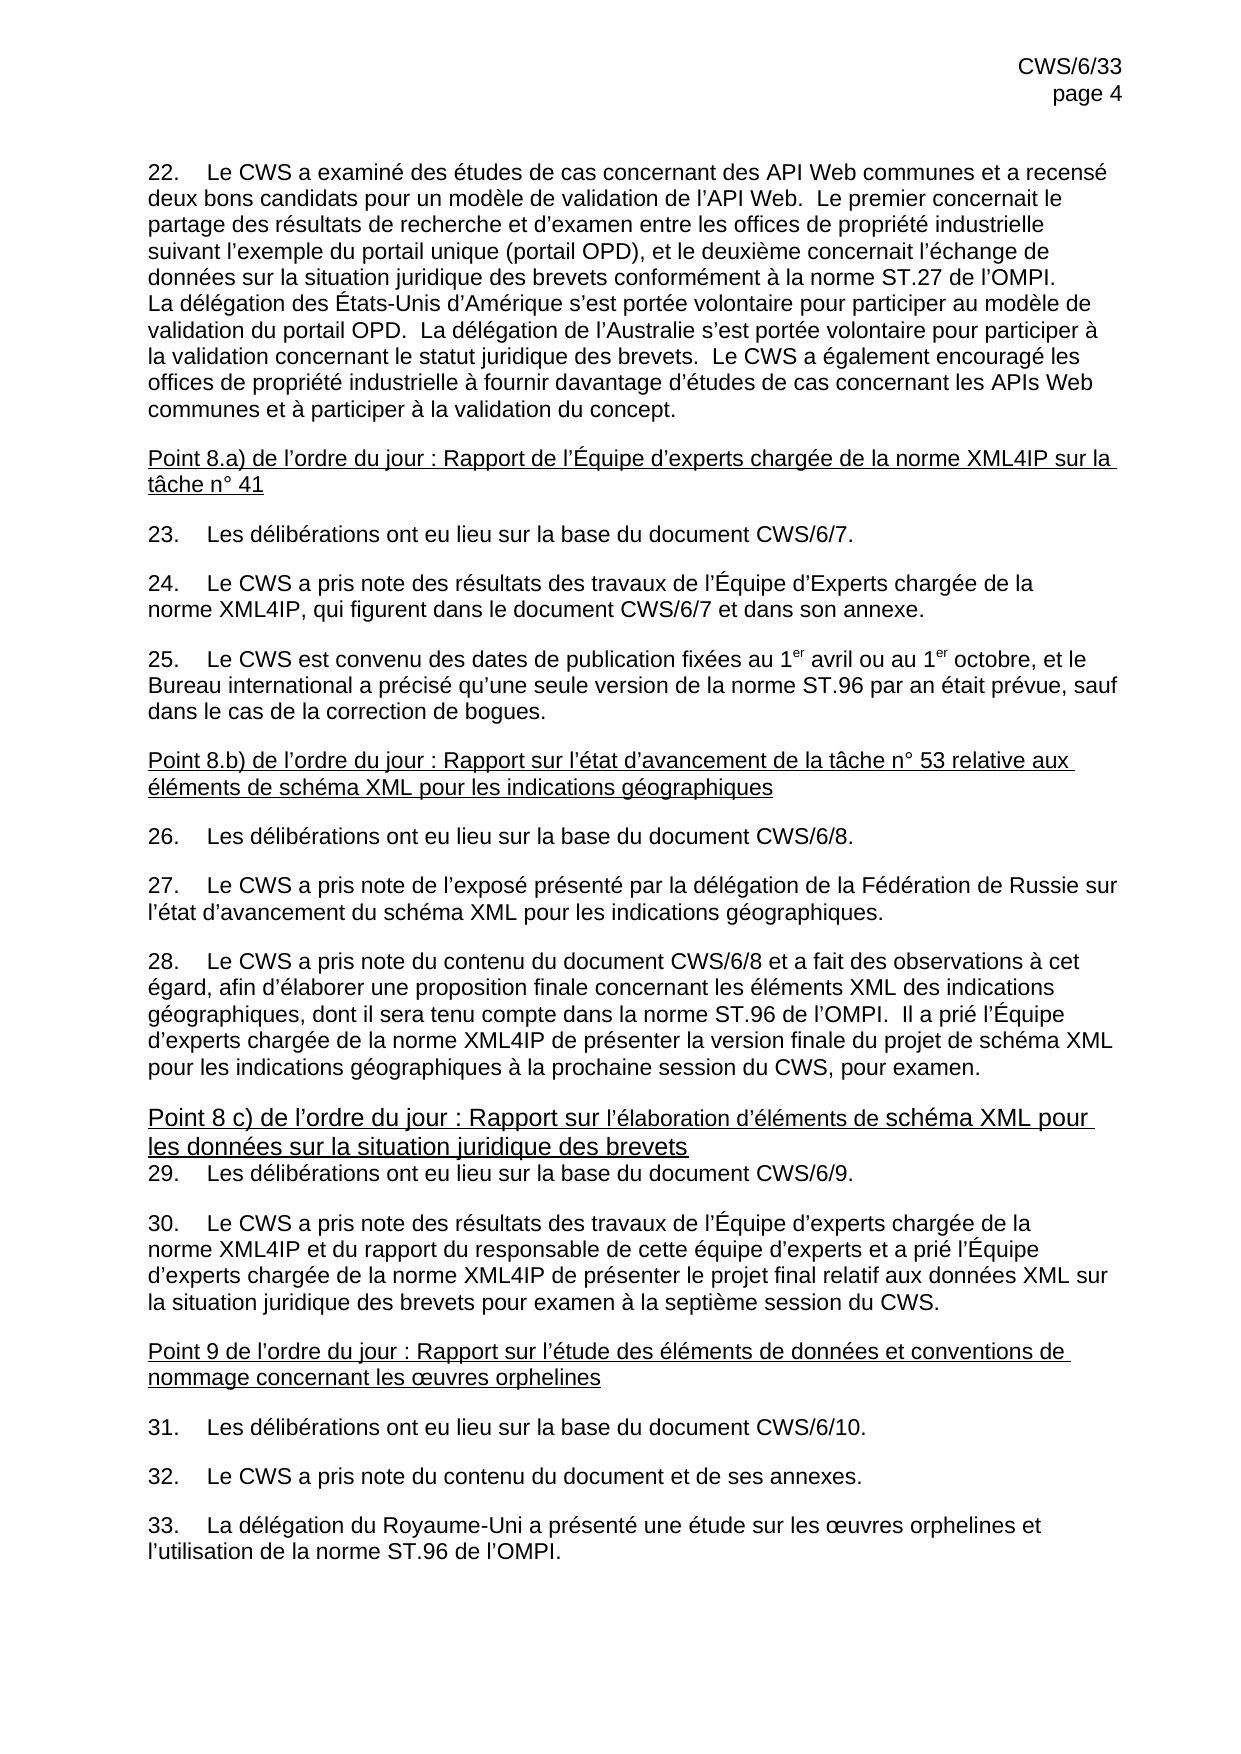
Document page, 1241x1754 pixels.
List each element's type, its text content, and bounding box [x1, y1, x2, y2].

subtitle Point 8.a) de l’ordre du jour : Rapport de l’Équipe d’experts chargée de la norme XML4IP sur la tâche n° 41 [148, 445, 1122, 498]
text Le CWS a examiné des études de cas concernant des API Web communes et a recensé deux bons candidats pour un modèle de validation de l’API Web. Le premier concernait le partage des résultats de recherche et d’examen entre les offices de propriété industrielle suivant l’exemple du portail unique (portail OPD), et le deuxième concernait l’échange de données sur la situation juridique des brevets conformément à la norme ST.27 de l’OMPI. La délégation des États-Unis d’Amérique s’est portée volontaire pour participer au modèle de validation du portail OPD. La délégation de l’Australie s’est portée volontaire pour participer à la validation concernant le statut juridique des brevets. Le CWS a également encouragé les offices de propriété industrielle à fournir davantage d’études de cas concernant les APIs Web communes et à participer à la validation du concept. [148, 158, 1122, 422]
text Le CWS a pris note des résultats des travaux de l’Équipe d’Experts chargée de la norme XML4IP, qui figurent dans le document CWS/6/7 et dans son annexe. [148, 570, 1122, 623]
text Les délibérations ont eu lieu sur la base du document CWS/6/8. [148, 823, 1122, 849]
text La délégation du Royaume-Uni a présenté une étude sur les œuvres orphelines et l’utilisation de la norme ST.96 de l’OMPI. [148, 1512, 1122, 1565]
text Le CWS a pris note du contenu du document et de ses annexes. [148, 1463, 1122, 1489]
subtitle Point 8.b) de l’ordre du jour : Rapport sur l’état d’avancement de la tâche n° 53 relative aux éléments de schéma XML pour les indications géographiques [148, 747, 1122, 800]
text Le CWS a pris note du contenu du document CWS/6/8 et a fait des observations à cet égard, afin d’élaborer une proposition finale concernant les éléments XML des indications géographiques, dont il sera tenu compte dans la norme ST.96 de l’OMPI. Il a prié l’Équipe d’experts chargée de la norme XML4IP de présenter la version finale du projet de schéma XML pour les indications géographiques à la prochaine session du CWS, pour examen. [148, 948, 1122, 1080]
text Point 8 c) de l’ordre du jour : Rapport sur l’élaboration d’éléments de schéma XML pour les données sur la situation juridique des brevets [148, 1103, 1122, 1160]
text Le CWS a pris note de l’exposé présenté par la délégation de la Fédération de Russie sur l’état d’avancement du schéma XML pour les indications géographiques. [148, 872, 1122, 925]
subtitle Point 9 de l’ordre du jour : Rapport sur l’étude des éléments de données et conventions de nommage concernant les œuvres orphelines [148, 1338, 1122, 1391]
text Le CWS est convenu des dates de publication fixées au 1er avril ou au 1er octobre, et le Bureau international a précisé qu’une seule version de la norme ST.96 par an était prévue, sauf dans le cas de la correction de bogues. [148, 646, 1122, 724]
text Le CWS a pris note des résultats des travaux de l’Équipe d’experts chargée de la norme XML4IP et du rapport du responsable de cette équipe d’experts et a prié l’Équipe d’experts chargée de la norme XML4IP de présenter le projet final relatif aux données XML sur la situation juridique des brevets pour examen à la septième session du CWS. [148, 1209, 1122, 1315]
text Les délibérations ont eu lieu sur la base du document CWS/6/7. [148, 521, 1122, 547]
text Les délibérations ont eu lieu sur la base du document CWS/6/9. [148, 1160, 1122, 1187]
text Les délibérations ont eu lieu sur la base du document CWS/6/10. [148, 1413, 1122, 1440]
